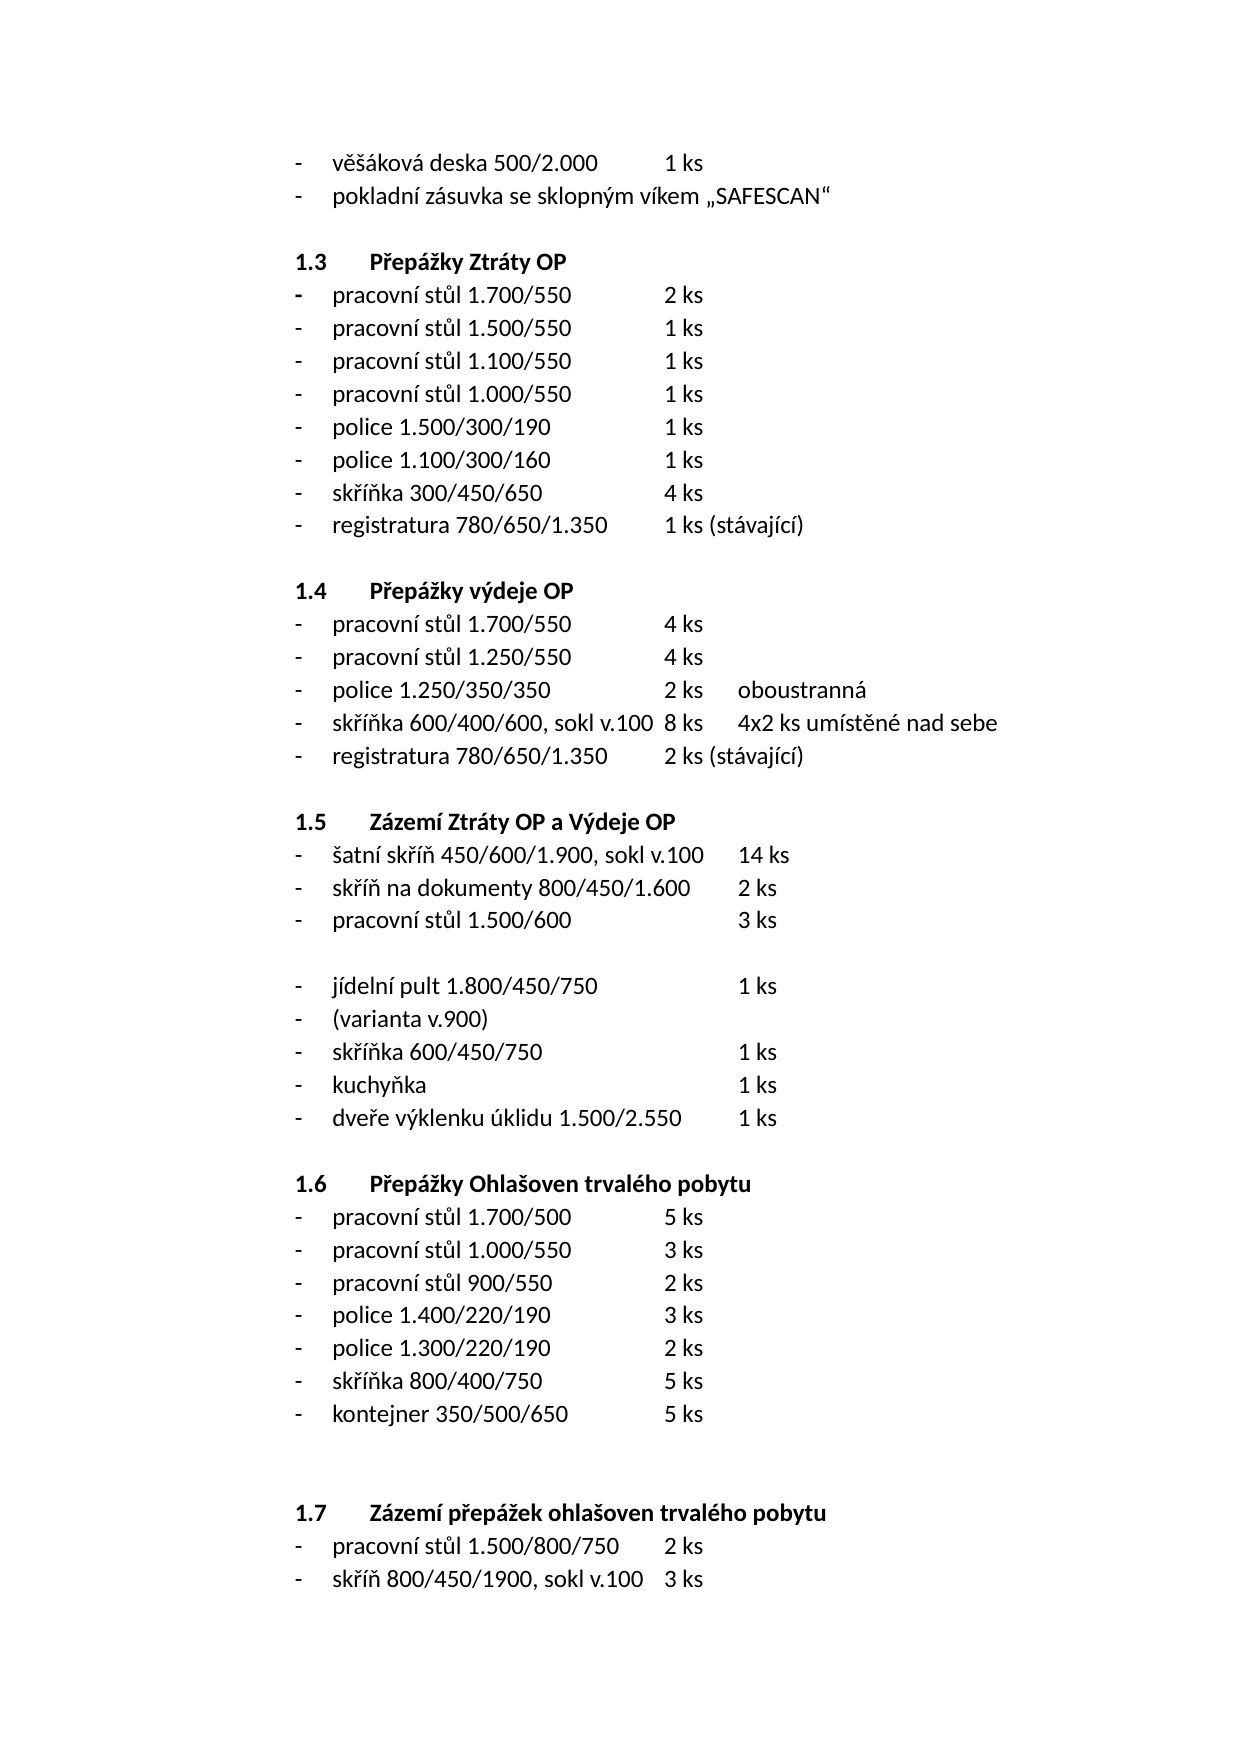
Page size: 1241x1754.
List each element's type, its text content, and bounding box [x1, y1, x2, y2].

list police 1.400/220/190 3 ks [294, 1300, 1093, 1330]
list police 1.500/300/190 1 ks [294, 411, 1093, 441]
list pracovní stůl 1.500/600 3 ks [294, 905, 1093, 935]
list dveře výklenku úklidu 1.500/2.550 1 ks [294, 1102, 1093, 1133]
list věšáková deska 500/2.000 1 ks [294, 148, 1093, 178]
list police 1.100/300/160 1 ks [294, 444, 1093, 474]
list skříňka 600/450/750 1 ks [294, 1036, 1093, 1067]
list skříň na dokumenty 800/450/1.600 2 ks [294, 872, 1093, 902]
list jídelní pult 1.800/450/750 1 ks [294, 971, 1093, 1001]
list Zázemí přepážek ohlašoven trvalého pobytu [294, 1497, 1093, 1528]
list kontejner 350/500/650 5 ks [294, 1398, 1093, 1429]
list Přepážky výdeje OP [294, 576, 1093, 606]
list pracovní stůl 1.100/550 1 ks [294, 345, 1093, 376]
list registratura 780/650/1.350 1 ks (stávající) [294, 510, 1093, 540]
list pracovní stůl 1.000/550 3 ks [294, 1234, 1093, 1264]
list police 1.250/350/350 2 ks oboustranná [294, 674, 1093, 705]
list Přepážky Ohlašoven trvalého pobytu [294, 1168, 1093, 1198]
list pracovní stůl 1.250/550 4 ks [294, 641, 1093, 672]
list skříňka 800/400/750 5 ks [294, 1366, 1093, 1396]
list Zázemí Ztráty OP a Výdeje OP [294, 806, 1093, 836]
list pracovní stůl 1.000/550 1 ks [294, 378, 1093, 408]
list pracovní stůl 1.700/500 5 ks [294, 1201, 1093, 1231]
list skříňka 300/450/650 4 ks [294, 477, 1093, 507]
list registratura 780/650/1.350 2 ks (stávající) [294, 740, 1093, 771]
list šatní skříň 450/600/1.900, sokl v.100 14 ks [294, 839, 1093, 869]
list pracovní stůl 1.700/550 2 ks [294, 279, 1093, 310]
list pracovní stůl 900/550 2 ks [294, 1267, 1093, 1297]
list police 1.300/220/190 2 ks [294, 1333, 1093, 1363]
list pracovní stůl 1.500/800/750 2 ks [294, 1530, 1093, 1561]
list pracovní stůl 1.500/550 1 ks [294, 312, 1093, 343]
list kuchyňka 1 ks [294, 1069, 1093, 1100]
list (varianta v.900) [294, 1003, 1093, 1034]
list pracovní stůl 1.700/550 4 ks [294, 608, 1093, 639]
list skříň 800/450/1900, sokl v.100 3 ks [294, 1563, 1093, 1593]
list Přepážky Ztráty OP [294, 246, 1093, 277]
list skříňka 600/400/600, sokl v.100 8 ks 4x2 ks umístěné nad sebe [294, 707, 1093, 738]
list pokladní zásuvka se sklopným víkem „SAFESCAN“ [294, 181, 1093, 211]
